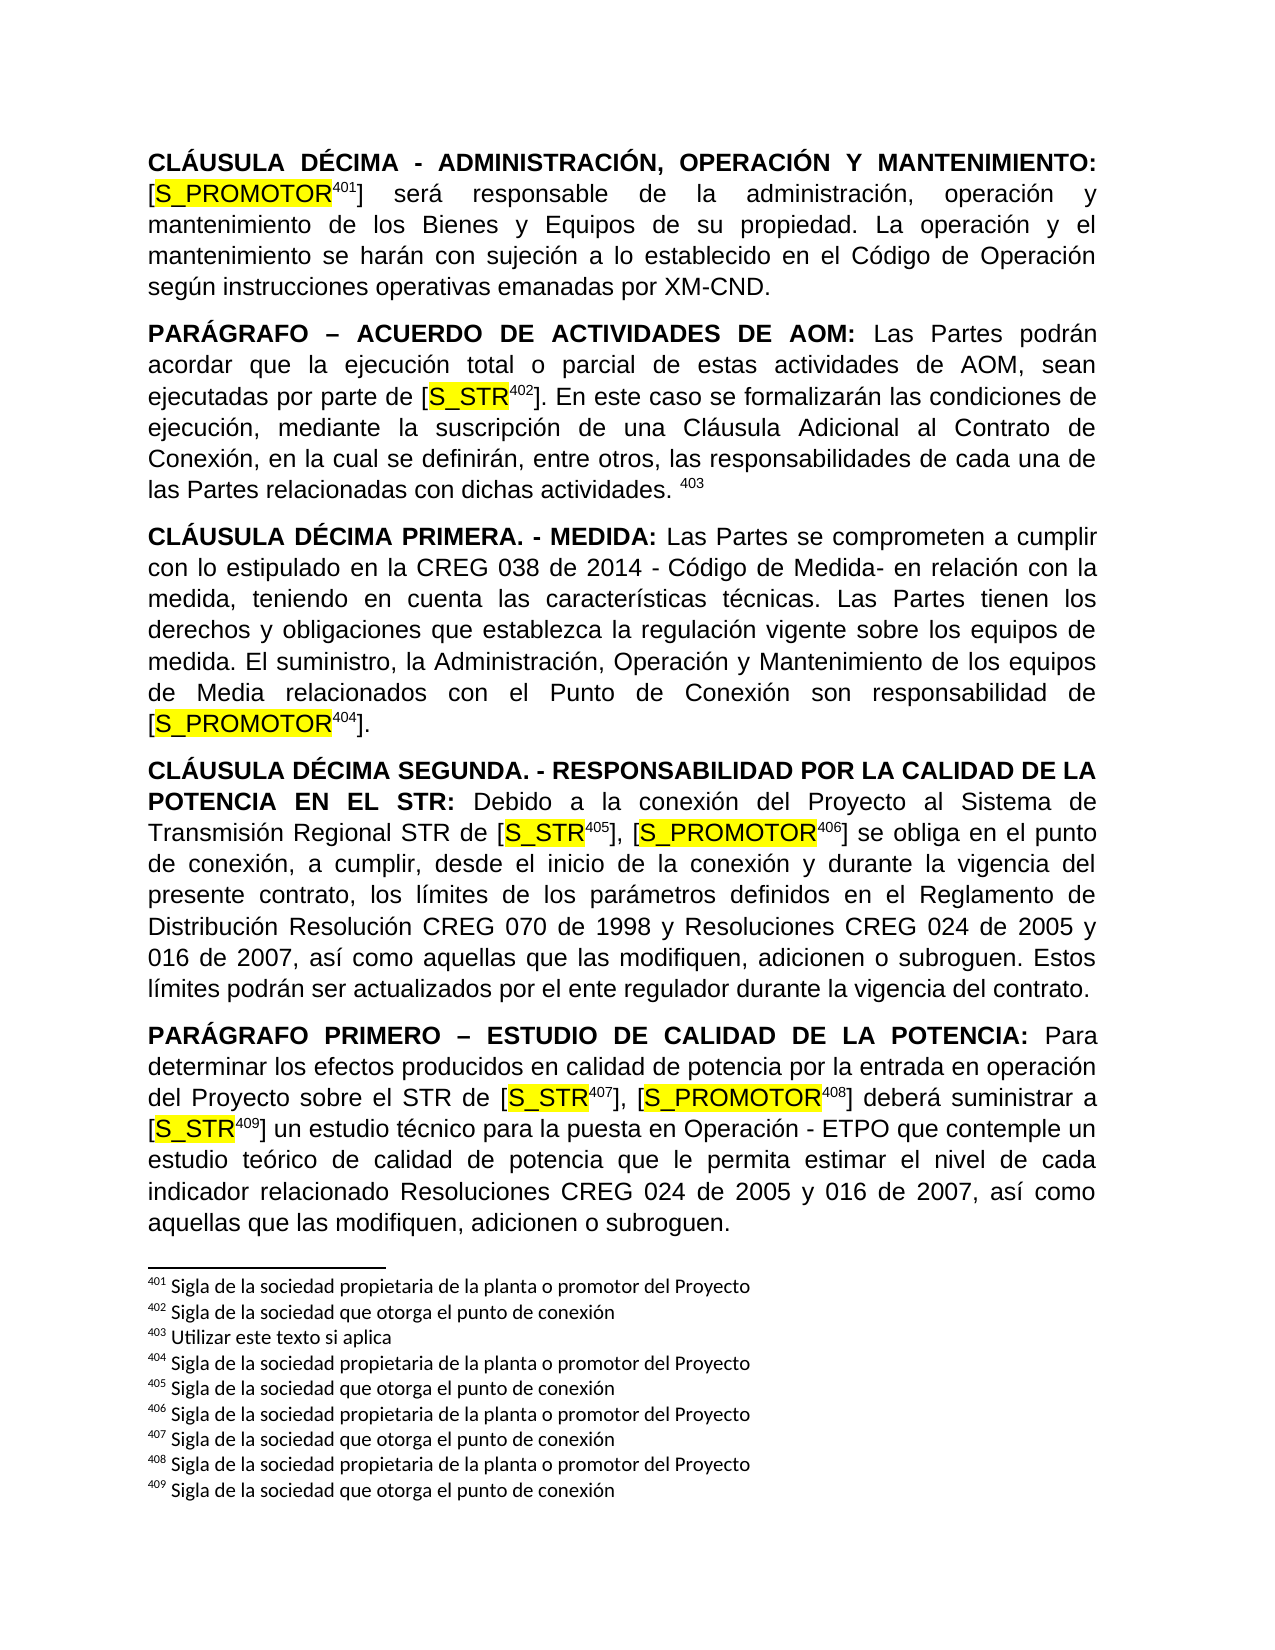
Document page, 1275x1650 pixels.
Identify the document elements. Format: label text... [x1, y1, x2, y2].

text PARÁGRAFO PRIMERO – ESTUDIO DE CALIDAD DE LA POTENCIA: Para determinar los efectos producidos en calidad de potencia por la entrada en operación del Proyecto sobre el STR de [S_STR], [S_PROMOTOR] deberá suministrar a [S_STR] un estudio técnico para la puesta en Operación - ETPO que contemple un estudio teórico de calidad de potencia que le permita estimar el nivel de cada indicador relacionado Resoluciones CREG 024 de 2005 y 016 de 2007, así como aquellas que las modifiquen, adicionen o subroguen. [148, 1021, 1098, 1236]
text CLÁUSULA DÉCIMA SEGUNDA. - RESPONSABILIDAD POR LA CALIDAD DE LA POTENCIA EN EL STR: Debido a la conexión del Proyecto al Sistema de Transmisión Regional STR de [S_STR], [S_PROMOTOR] se obliga en el punto de conexión, a cumplir, desde el inicio de la conexión y durante la vigencia del presente contrato, los límites de los parámetros definidos en el Reglamento de Distribución Resolución CREG 070 de 1998 y Resoluciones CREG 024 de 2005 y 016 de 2007, así como aquellas que las modifiquen, adicionen o subroguen. Estos límites podrán ser actualizados por el ente regulador durante la vigencia del contrato. [148, 756, 1098, 1002]
text PARÁGRAFO – ACUERDO DE ACTIVIDADES DE AOM: Las Partes podrán acordar que la ejecución total o parcial de estas actividades de AOM, sean ejecutadas por parte de [S_STR]. En este caso se formalizarán las condiciones de ejecución, mediante la suscripción de una Cláusula Adicional al Contrato de Conexión, en la cual se definirán, entre otros, las responsabilidades de cada una de las Partes relacionadas con dichas actividades. [148, 319, 1098, 503]
text CLÁUSULA DÉCIMA PRIMERA. - MEDIDA: Las Partes se comprometen a cumplir con lo estipulado en la CREG 038 de 2014 - Código de Medida- en relación con la medida, teniendo en cuenta las características técnicas. Las Partes tienen los derechos y obligaciones que establezca la regulación vigente sobre los equipos de medida. El suministro, la Administración, Operación y Mantenimiento de los equipos de Media relacionados con el Punto de Conexión son responsabilidad de [S_PROMOTOR]. [148, 522, 1098, 737]
text CLÁUSULA DÉCIMA - ADMINISTRACIÓN, OPERACIÓN Y MANTENIMIENTO: [S_PROMOTOR] será responsable de la administración, operación y mantenimiento de los Bienes y Equipos de su propiedad. La operación y el mantenimiento se harán con sujeción a lo establecido en el Código de Operación según instrucciones operativas emanadas por XM-CND. [148, 148, 1098, 301]
